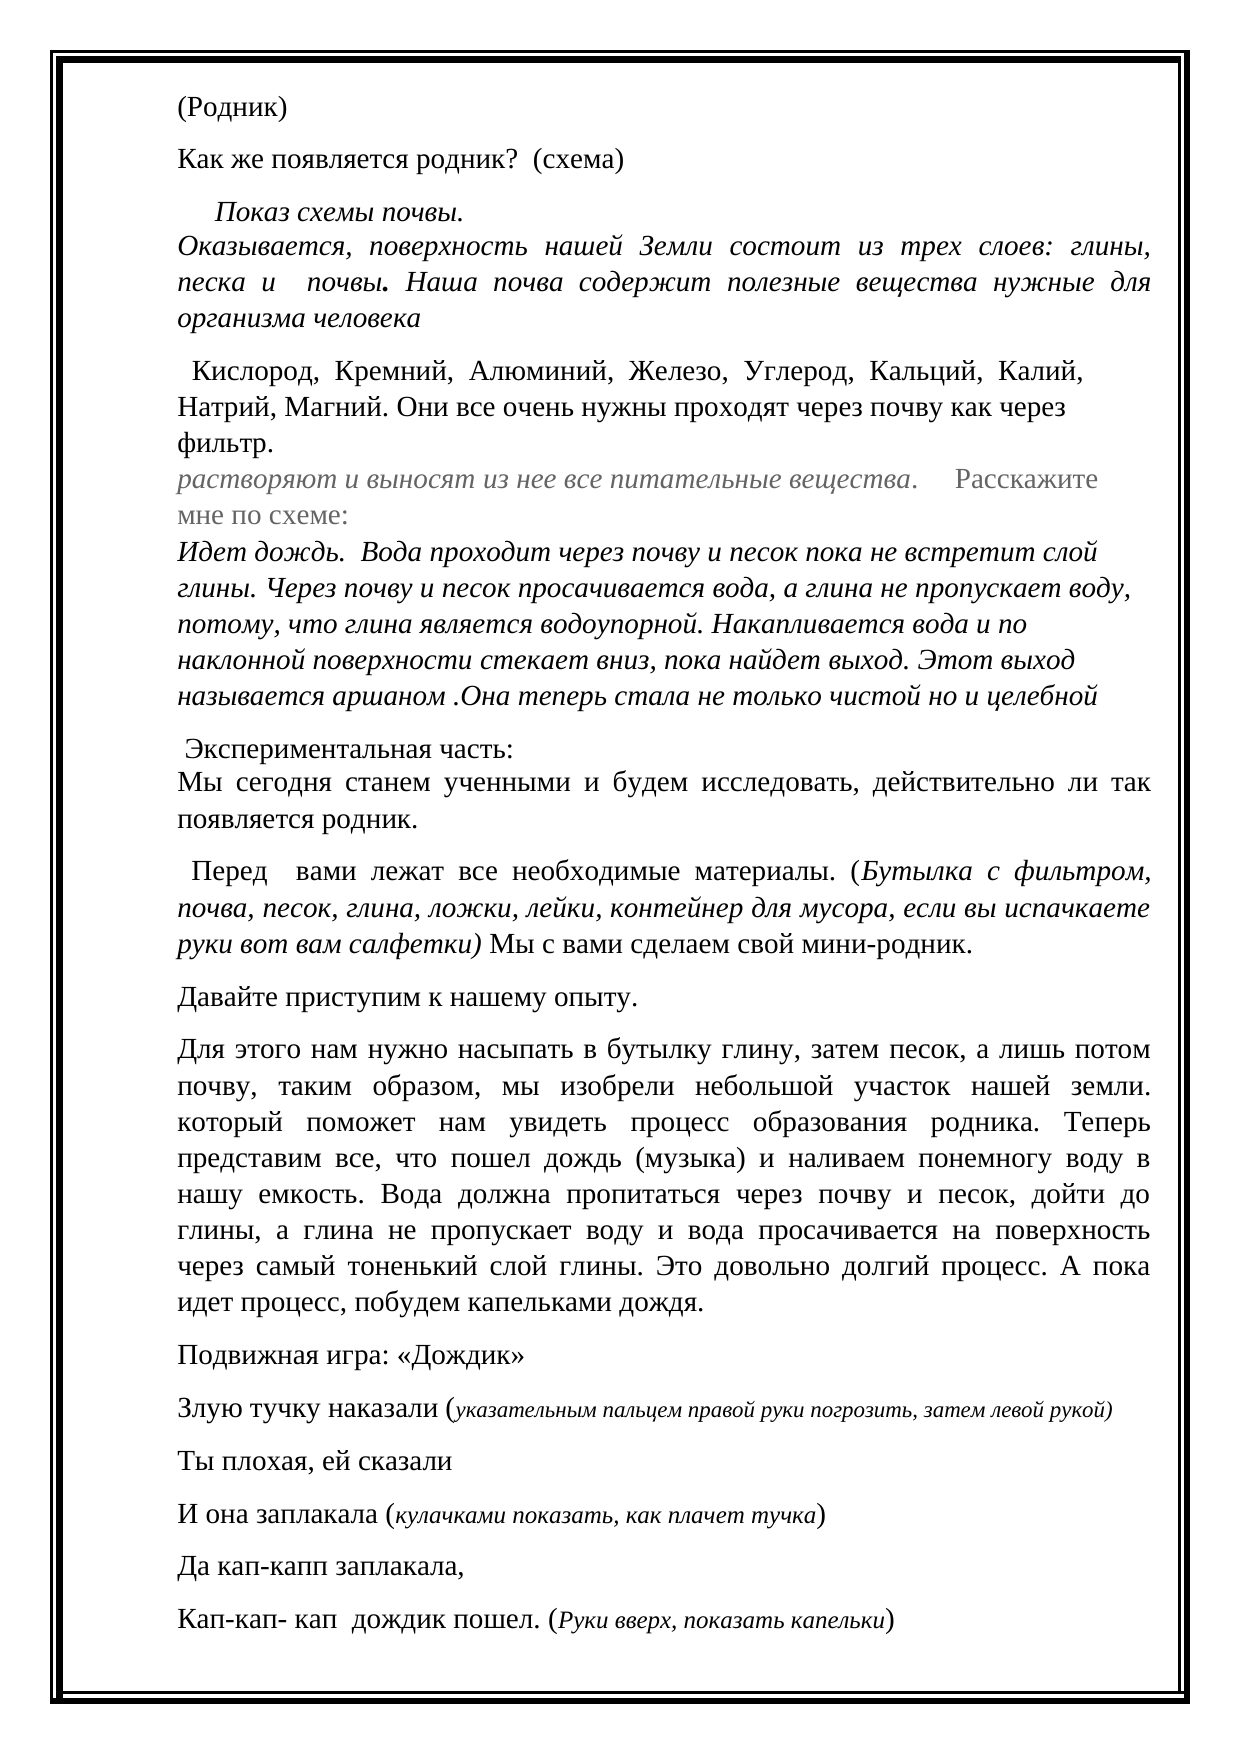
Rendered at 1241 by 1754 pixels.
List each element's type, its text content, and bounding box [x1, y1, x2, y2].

text Экспериментальная часть: [177, 731, 1152, 764]
text Как же появляется родник? (схема) [177, 141, 1152, 175]
text Да кап-капп заплакала, [177, 1548, 1152, 1582]
text И она заплакала (кулачками показать, как плачет тучка) [177, 1496, 1152, 1529]
text (Родник) [177, 89, 1152, 122]
text Мы сегодня станем ученными и будем исследовать, действительно ли так появляется родник. [177, 764, 1152, 834]
text Ты плохая, ей сказали [177, 1443, 1152, 1476]
text Показ схемы почвы. [177, 194, 1152, 228]
text Злую тучку наказали (указательным пальцем правой руки погрозить, затем левой рукой) [177, 1390, 1152, 1424]
text Давайте приступим к нашему опыту. [177, 979, 1152, 1012]
text Для этого нам нужно насыпать в бутылку глину, затем песок, а лишь потом почву, таким образом, мы изобрели небольшой участок нашей земли. который поможет нам увидеть процесс образования родника. Теперь представим все, что пошел дождь (музыка) и наливаем понемногу воду в нашу емкость. Вода должна пропитаться через почву и песок, дойти до глины, а глина не пропускает воду и вода просачивается на поверхность через самый тоненький слой глины. Это довольно долгий процесс. А пока идет процесс, побудем капельками дождя. [177, 1031, 1152, 1318]
text Подвижная игра: «Дождик» [177, 1337, 1152, 1371]
text Оказывается, поверхность нашей Земли состоит из трех слоев: глины, песка и почвы. Наша почва содержит полезные вещества нужные для организма человека [177, 228, 1152, 334]
text Кап-кап- кап дождик пошел. (Руки вверх, показать капельки) [177, 1601, 1152, 1635]
text Кислород, Кремний, Алюминий, Железо, Углерод, Кальций, Калий, Натрий, Магний. Они все очень нужны проходят через почву как через фильтр. растворяют и выносят из нее все питательные вещества. Расскажите мне по схеме: Идет дождь. Вода проходит через почву и песок пока не встретит слой глины. Через почву и песок просачивается вода, а глина не пропускает воду, потому, что глина является водоупорной. Накапливается вода и по наклонной поверхности стекает вниз, пока найдет выход. Этот выход называется аршаном .Она теперь стала не только чистой но и целебной [177, 353, 1152, 712]
text Перед вами лежат все необходимые материалы. (Бутылка с фильтром, почва, песок, глина, ложки, лейки, контейнер для мусора, если вы испачкаете руки вот вам салфетки) Мы с вами сделаем свой мини-родник. [177, 853, 1152, 959]
